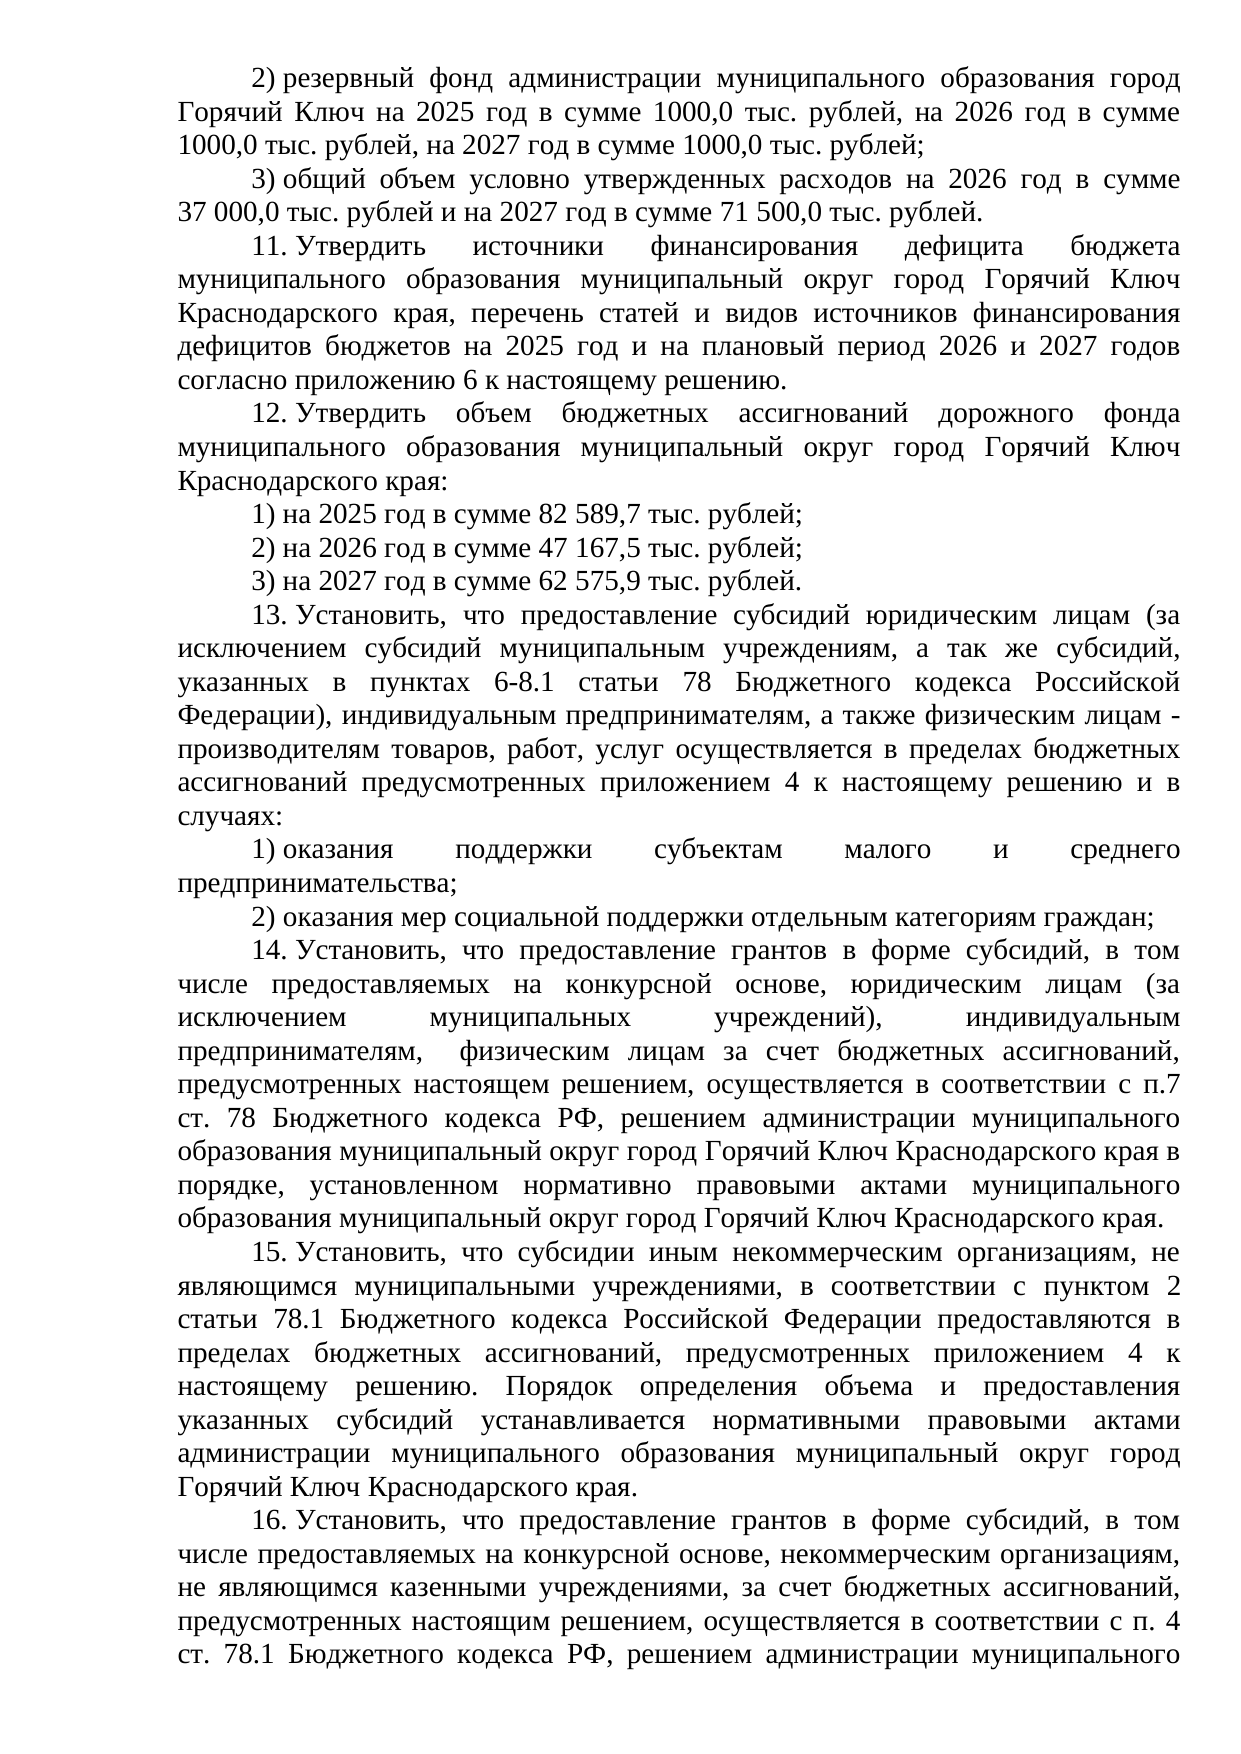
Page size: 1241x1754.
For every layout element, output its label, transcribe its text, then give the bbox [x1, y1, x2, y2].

text 1) на 2025 год в сумме 82 589,7 тыс. рублей; [177, 496, 1181, 530]
text 2) оказания мер социальной поддержки отдельным категориям граждан; [177, 899, 1181, 932]
text 1) оказания поддержки субъектам малого и среднего предпринимательства; [177, 832, 1181, 899]
text 13. Установить, что предоставление субсидий юридическим лицам (за исключением субсидий муниципальным учреждениям, а так же субсидий, указанных в пунктах 6-8.1 статьи 78 Бюджетного кодекса Российской Федерации), индивидуальным предпринимателям, а также физическим лицам - производителям товаров, работ, услуг осуществляется в пределах бюджетных ассигнований предусмотренных приложением 4 к настоящему решению и в случаях: [177, 597, 1181, 832]
text 15. Установить, что субсидии иным некоммерческим организациям, не являющимся муниципальными учреждениями, в соответствии с пунктом 2 статьи 78.1 Бюджетного кодекса Российской Федерации предоставляются в пределах бюджетных ассигнований, предусмотренных приложением 4 к настоящему решению. Порядок определения объема и предоставления указанных субсидий устанавливается нормативными правовыми актами администрации муниципального образования муниципальный округ город Горячий Ключ Краснодарского края. [177, 1234, 1181, 1502]
text 12. Утвердить объем бюджетных ассигнований дорожного фонда муниципального образования муниципальный округ город Горячий Ключ Краснодарского края: [177, 396, 1181, 496]
text 14. Установить, что предоставление грантов в форме субсидий, в том числе предоставляемых на конкурсной основе, юридическим лицам (за исключением муниципальных учреждений), индивидуальным предпринимателям, физическим лицам за счет бюджетных ассигнований, предусмотренных настоящем решением, осуществляется в соответствии с п.7 ст. 78 Бюджетного кодекса РФ, решением администрации муниципального образования муниципальный округ город Горячий Ключ Краснодарского края в порядке, установленном нормативно правовыми актами муниципального образования муниципальный округ город Горячий Ключ Краснодарского края. [177, 932, 1181, 1234]
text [177, 1502, 1181, 1670]
text 2) на 2026 год в сумме 47 167,5 тыс. рублей; [177, 530, 1181, 563]
text 2) резервный фонд администрации муниципального образования город Горячий Ключ на 2025 год в сумме 1000,0 тыс. рублей, на 2026 год в сумме 1000,0 тыс. рублей, на 2027 год в сумме 1000,0 тыс. рублей; [177, 60, 1181, 161]
text 3) общий объем условно утвержденных расходов на 2026 год в сумме 37 000,0 тыс. рублей и на 2027 год в сумме 71 500,0 тыс. рублей. [177, 161, 1181, 228]
text 11. Утвердить источники финансирования дефицита бюджета муниципального образования муниципальный округ город Горячий Ключ Краснодарского края, перечень статей и видов источников финансирования дефицитов бюджетов на 2025 год и на плановый период 2026 и 2027 годов согласно приложению 6 к настоящему решению. [177, 228, 1181, 396]
text 3) на 2027 год в сумме 62 575,9 тыс. рублей. [177, 563, 1181, 597]
